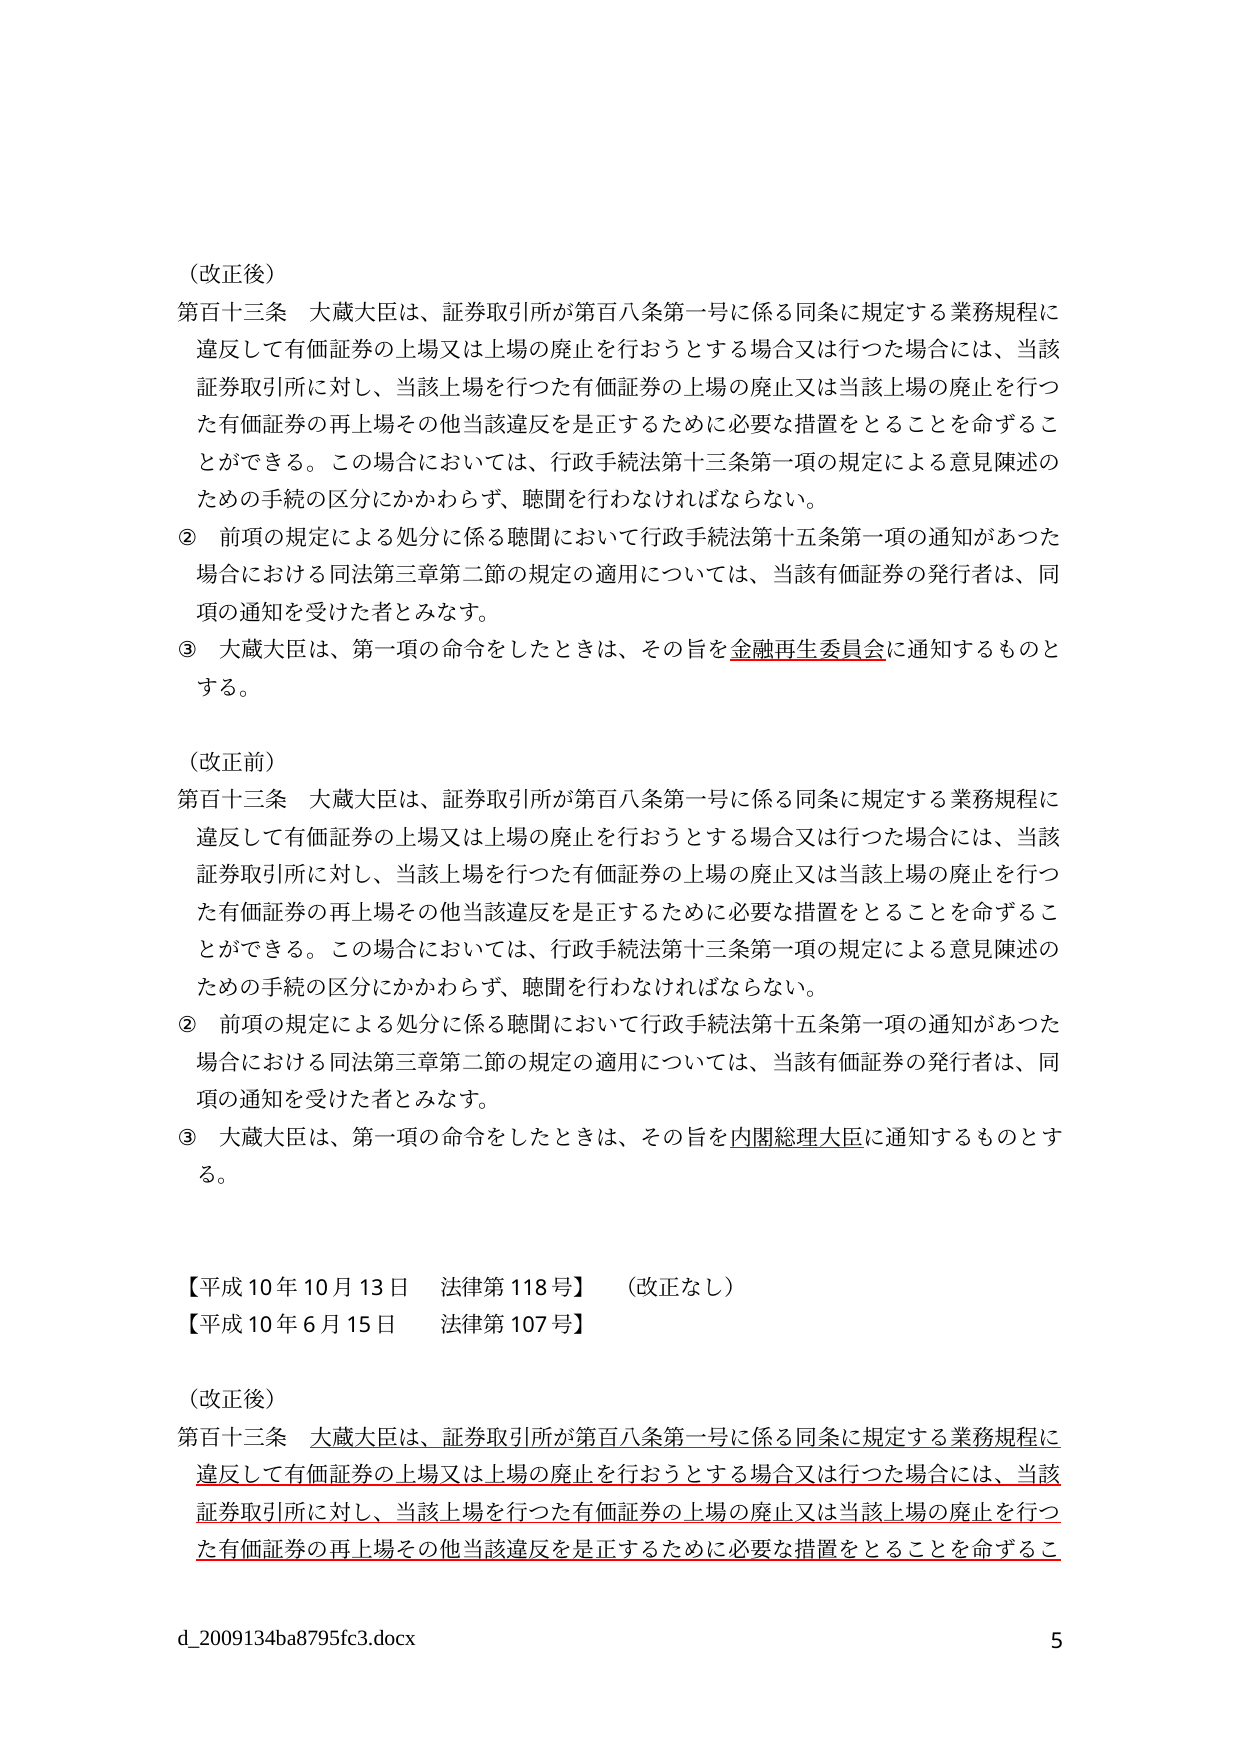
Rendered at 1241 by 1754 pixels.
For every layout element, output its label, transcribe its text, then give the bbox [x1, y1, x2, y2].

text 【平成10年6月15日 法律第107号】 [177, 1304, 1063, 1342]
text （改正後） [177, 254, 1063, 292]
text （改正後） [177, 1379, 1063, 1417]
text ② 前項の規定による処分に係る聴聞において行政手続法第十五条第一項の通知があつた場合における同法第三章第二節の規定の適用については、当該有価証券の発行者は、同項の通知を受けた者とみなす。 [177, 1004, 1063, 1117]
text ③ 大蔵大臣は、第一項の命令をしたときは、その旨を金融再生委員会に通知するものとする。 [177, 629, 1063, 704]
text ② 前項の規定による処分に係る聴聞において行政手続法第十五条第一項の通知があつた場合における同法第三章第二節の規定の適用については、当該有価証券の発行者は、同項の通知を受けた者とみなす。 [177, 517, 1063, 629]
text ③ 大蔵大臣は、第一項の命令をしたときは、その旨を内閣総理大臣に通知するものとする。 [177, 1117, 1063, 1192]
text 【平成10年10月13日 法律第118号】 （改正なし） [177, 1267, 1063, 1304]
text （改正前） [177, 742, 1063, 779]
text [177, 1417, 1063, 1567]
